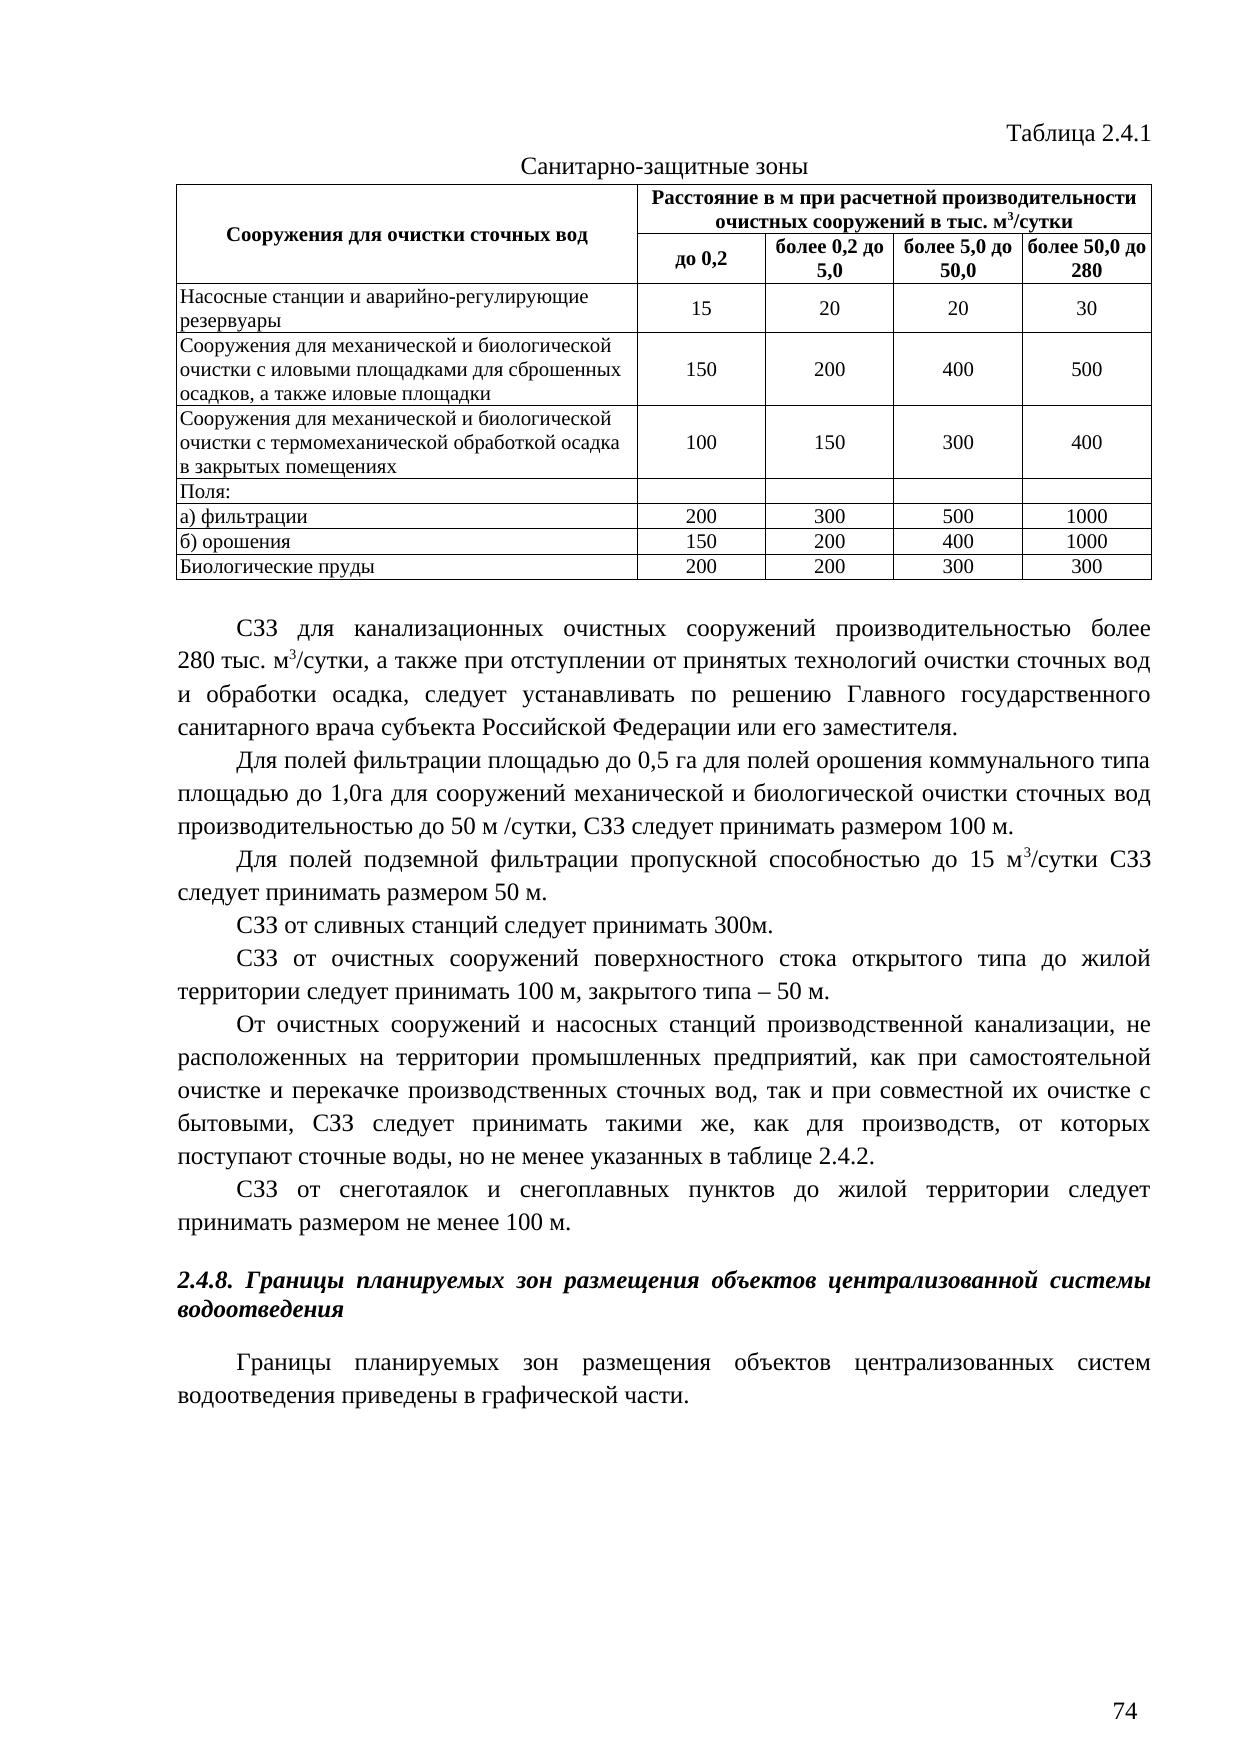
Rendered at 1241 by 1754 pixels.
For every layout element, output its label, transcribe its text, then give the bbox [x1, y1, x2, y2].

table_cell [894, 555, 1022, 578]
text СЗЗ от очистных сооружений поверхностного стока открытого типа до жилой территории следует принимать 100 м, закрытого типа – 50 м. [177, 943, 1152, 1004]
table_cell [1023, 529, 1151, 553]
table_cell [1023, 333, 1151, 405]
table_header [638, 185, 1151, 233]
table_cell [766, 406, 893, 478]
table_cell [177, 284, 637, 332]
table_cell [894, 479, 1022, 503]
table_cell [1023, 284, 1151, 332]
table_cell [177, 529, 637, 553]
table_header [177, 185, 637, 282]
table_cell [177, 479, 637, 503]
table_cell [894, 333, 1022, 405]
text СЗЗ для канализационных очистных сооружений производительностью более 280 тыс. м3/сутки, а также при отступлении от принятых технологий очистки сточных вод и обработки осадка, следует устанавливать по решению Главного государственного санитарного врача субъекта Российской Федерации или его заместителя. [177, 613, 1152, 740]
text СЗЗ от сливных станций следует принимать 300м. [177, 910, 1152, 938]
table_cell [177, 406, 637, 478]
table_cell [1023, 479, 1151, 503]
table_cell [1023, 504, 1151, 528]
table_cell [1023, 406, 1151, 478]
text Таблица 2.4.1 [177, 118, 1152, 147]
text Для полей фильтрации площадью до 0,5 га для полей орошения коммунального типа площадью до 1,0га для сооружений механической и биологической очистки сточных вод производительностью до 50 м /сутки, СЗЗ следует принимать размером 100 м. [177, 745, 1152, 839]
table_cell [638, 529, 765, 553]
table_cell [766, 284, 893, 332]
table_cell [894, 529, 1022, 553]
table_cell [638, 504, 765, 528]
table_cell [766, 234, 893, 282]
subtitle 2.4.8. Границы планируемых зон размещения объектов централизованной системы водоотведения [177, 1265, 1152, 1322]
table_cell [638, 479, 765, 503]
text Для полей подземной фильтрации пропускной способностью до 15 м3/сутки СЗЗ следует принимать размером 50 м. [177, 844, 1152, 906]
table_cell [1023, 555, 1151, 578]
text От очистных сооружений и насосных станций производственной канализации, не расположенных на территории промышленных предприятий, как при самостоятельной очистке и перекачке производственных сточных вод, так и при совместной их очистке с бытовыми, СЗЗ следует принимать такими же, как для производств, от которых поступают сточные воды, но не менее указанных в таблице 2.4.2. [177, 1009, 1152, 1170]
text Санитарно-защитные зоны [177, 151, 1152, 180]
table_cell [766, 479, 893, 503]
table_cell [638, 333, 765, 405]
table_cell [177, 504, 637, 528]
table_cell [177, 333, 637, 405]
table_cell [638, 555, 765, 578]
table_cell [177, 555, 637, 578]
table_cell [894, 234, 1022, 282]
text СЗЗ от снеготаялок и снегоплавных пунктов до жилой территории следует принимать размером не менее 100 м. [177, 1174, 1152, 1236]
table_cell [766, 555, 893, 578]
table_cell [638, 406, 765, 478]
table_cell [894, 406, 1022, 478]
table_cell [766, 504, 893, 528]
text Границы планируемых зон размещения объектов централизованных систем водоотведения приведены в графической части. [177, 1347, 1152, 1409]
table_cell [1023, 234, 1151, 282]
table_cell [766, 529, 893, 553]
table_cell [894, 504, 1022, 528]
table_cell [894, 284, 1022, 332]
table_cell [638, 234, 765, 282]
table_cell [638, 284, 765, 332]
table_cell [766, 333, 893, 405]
